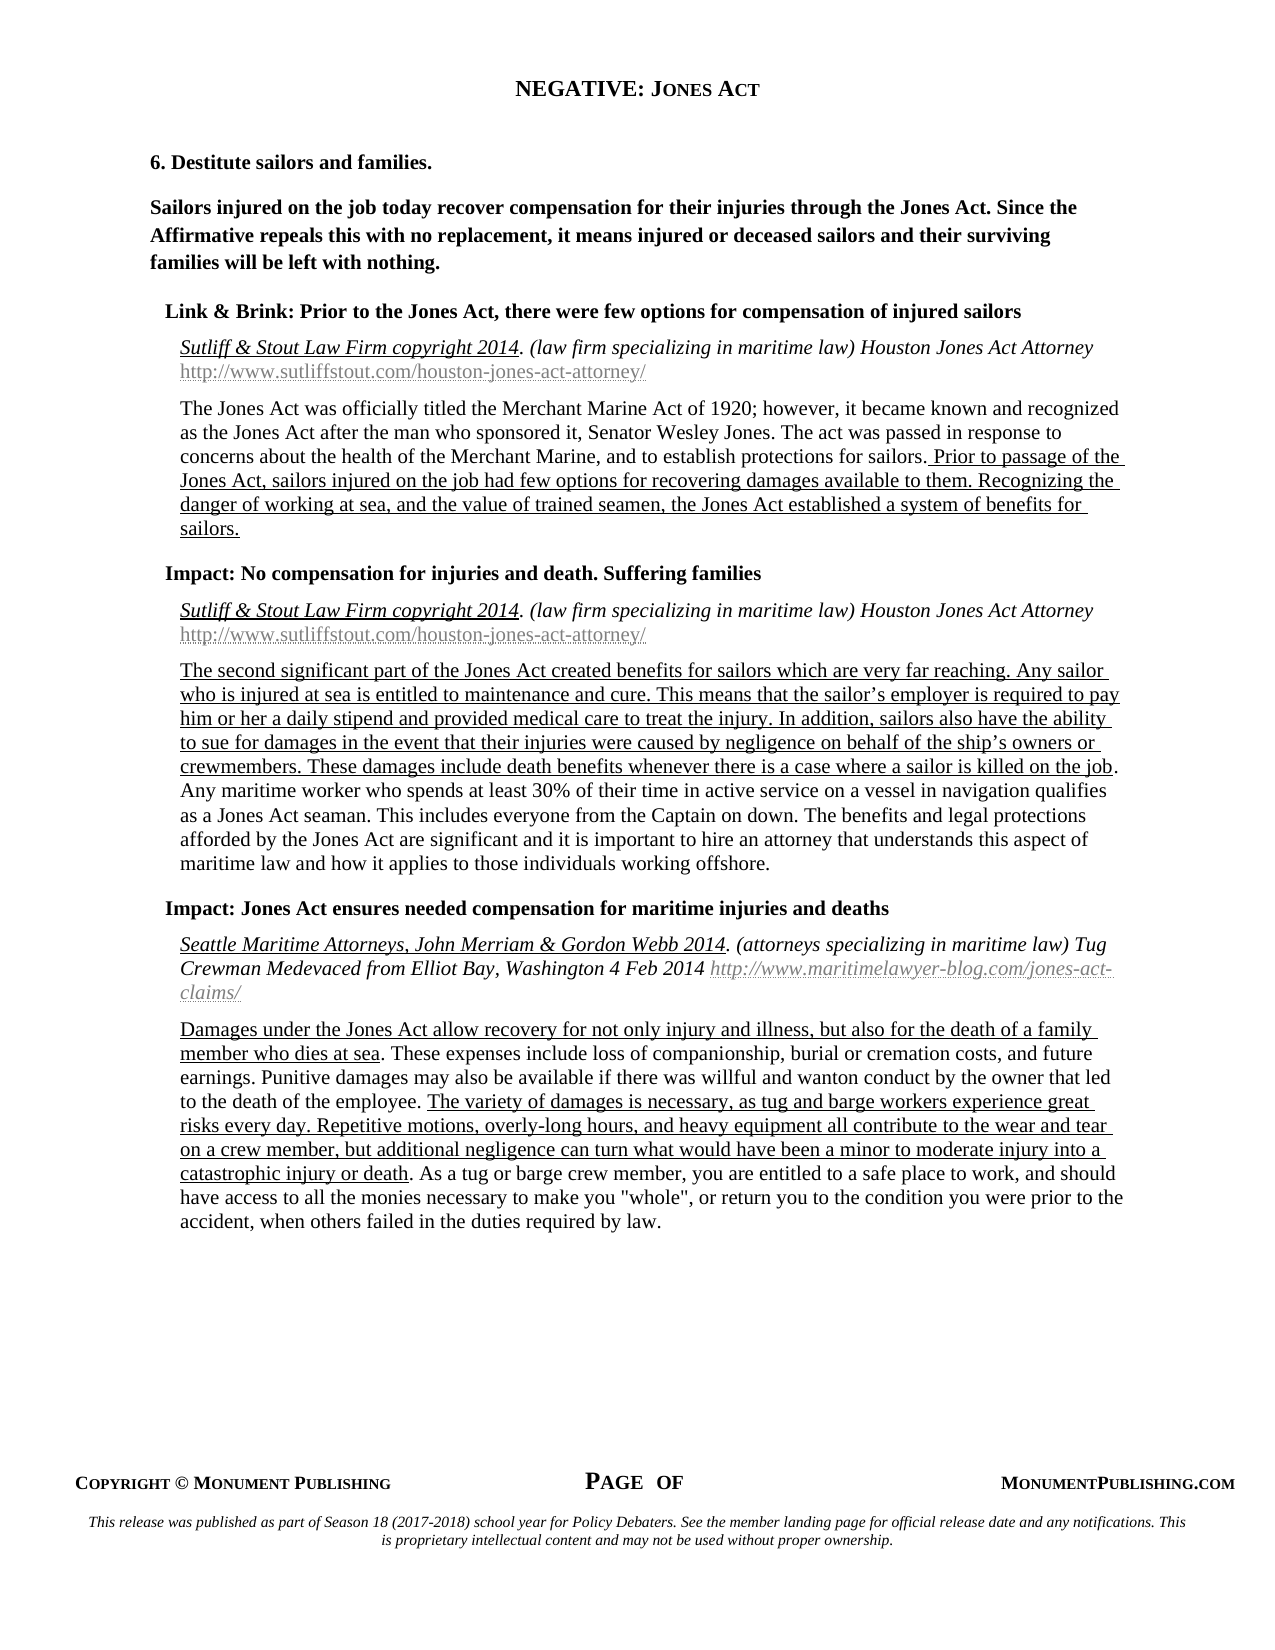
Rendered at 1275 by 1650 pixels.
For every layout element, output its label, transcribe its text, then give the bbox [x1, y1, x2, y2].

text Sailors injured on the job today recover compensation for their injuries through the Jones Act. Since the Affirmative repeals this with no replacement, it means injured or deceased sailors and their surviving families will be left with nothing. [150, 195, 1125, 274]
text Sutliff & Stout Law Firm copyright 2014. (law firm specializing in maritime law) Houston Jones Act Attorney http://www.sutliffstout.com/houston-jones-act-attorney/ [180, 597, 1125, 646]
text Impact: Jones Act ensures needed compensation for maritime injuries and deaths [165, 896, 1125, 919]
text The second significant part of the Jones Act created benefits for sailors which are very far reaching. Any sailor who is injured at sea is entitled to maintenance and cure. This means that the sailor’s employer is required to pay him or her a daily stipend and provided medical care to treat the injury. In addition, sailors also have the ability to sue for damages in the event that their injuries were caused by negligence on behalf of the ship’s owners or crewmembers. These damages include death benefits whenever there is a case where a sailor is killed on the job. Any maritime worker who spends at least 30% of their time in active service on a vessel in navigation qualifies as a Jones Act seaman. This includes everyone from the Captain on down. The benefits and legal protections afforded by the Jones Act are significant and it is important to hire an attorney that understands this aspect of maritime law and how it applies to those individuals working offshore. [180, 658, 1125, 875]
text 6. Destitute sailors and families. [150, 150, 1125, 174]
text Link & Brink: Prior to the Jones Act, there were few options for compensation of injured sailors [165, 298, 1125, 323]
text Seattle Maritime Attorneys, John Merriam & Gordon Webb 2014. (attorneys specializing in maritime law) Tug Crewman Medevaced from Elliot Bay, Washington 4 Feb 2014 http://www.maritimelawyer-blog.com/jones-act-claims/ [180, 932, 1125, 1004]
text Impact: No compensation for injuries and death. Suffering families [165, 561, 1125, 585]
text The Jones Act was officially titled the Merchant Marine Act of 1920; however, it became known and recognized as the Jones Act after the man who sponsored it, Senator Wesley Jones. The act was passed in response to concerns about the health of the Merchant Marine, and to establish protections for sailors. Prior to passage of the Jones Act, sailors injured on the job had few options for recovering damages available to them. Recognizing the danger of working at sea, and the value of trained seamen, the Jones Act established a system of benefits for sailors. [180, 396, 1125, 540]
text Sutliff & Stout Law Firm copyright 2014. (law firm specializing in maritime law) Houston Jones Act Attorney http://www.sutliffstout.com/houston-jones-act-attorney/ [180, 335, 1125, 383]
text Damages under the Jones Act allow recovery for not only injury and illness, but also for the death of a family member who dies at sea. These expenses include loss of companionship, burial or cremation costs, and future earnings. Punitive damages may also be available if there was willful and wanton conduct by the owner that led to the death of the employee. The variety of damages is necessary, as tug and barge workers experience great risks every day. Repetitive motions, overly-long hours, and heavy equipment all contribute to the wear and tear on a crew member, but additional negligence can turn what would have been a minor to moderate injury into a catastrophic injury or death. As a tug or barge crew member, you are entitled to a safe place to work, and should have access to all the monies necessary to make you "whole", or return you to the condition you were prior to the accident, when others failed in the duties required by law. [180, 1017, 1125, 1233]
